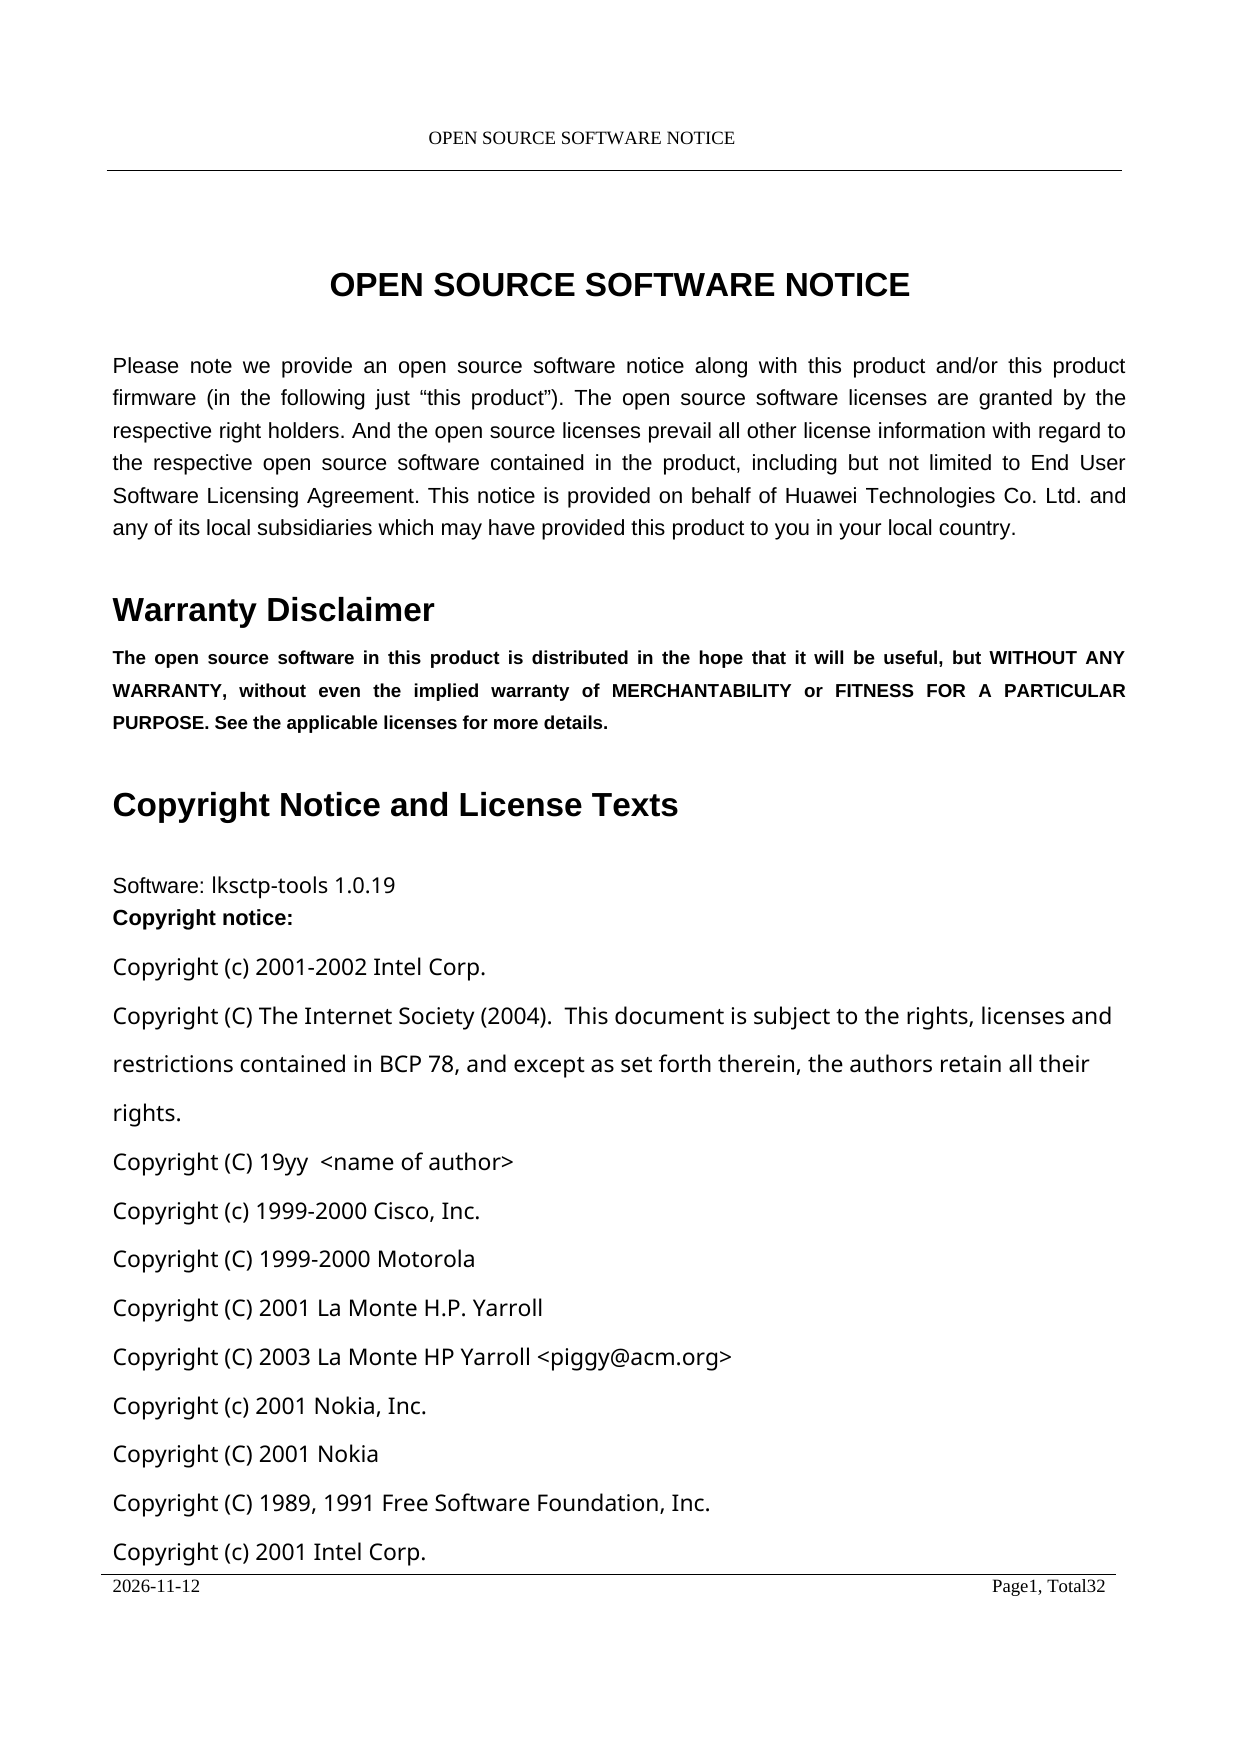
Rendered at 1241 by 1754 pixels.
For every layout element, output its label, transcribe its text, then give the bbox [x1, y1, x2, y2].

text Copyright Notice and License Texts [112, 771, 1128, 836]
text The open source software in this product is distributed in the hope that it will be useful, but WITHOUT ANY WARRANTY, without even the implied warranty of MERCHANTABILITY or FITNESS FOR A PARTICULAR PURPOSE. See the applicable licenses for more details. [112, 641, 1128, 739]
text Software: lksctp-tools 1.0.19 [112, 869, 1128, 901]
text OPEN SOURCE SOFTWARE NOTICE [112, 251, 1128, 316]
text Warranty Disclaimer [112, 576, 1128, 641]
text Please note we provide an open source software notice along with this product and/or this product firmware (in the following just “this product”). The open source software licenses are granted by the respective right holders. And the open source licenses prevail all other license information with regard to the respective open source software contained in the product, including but not limited to End User Software Licensing Agreement. This notice is provided on behalf of Huawei Technologies Co. Ltd. and any of its local subsidiaries which may have provided this product to you in your local country. [112, 349, 1128, 544]
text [112, 901, 1128, 1568]
